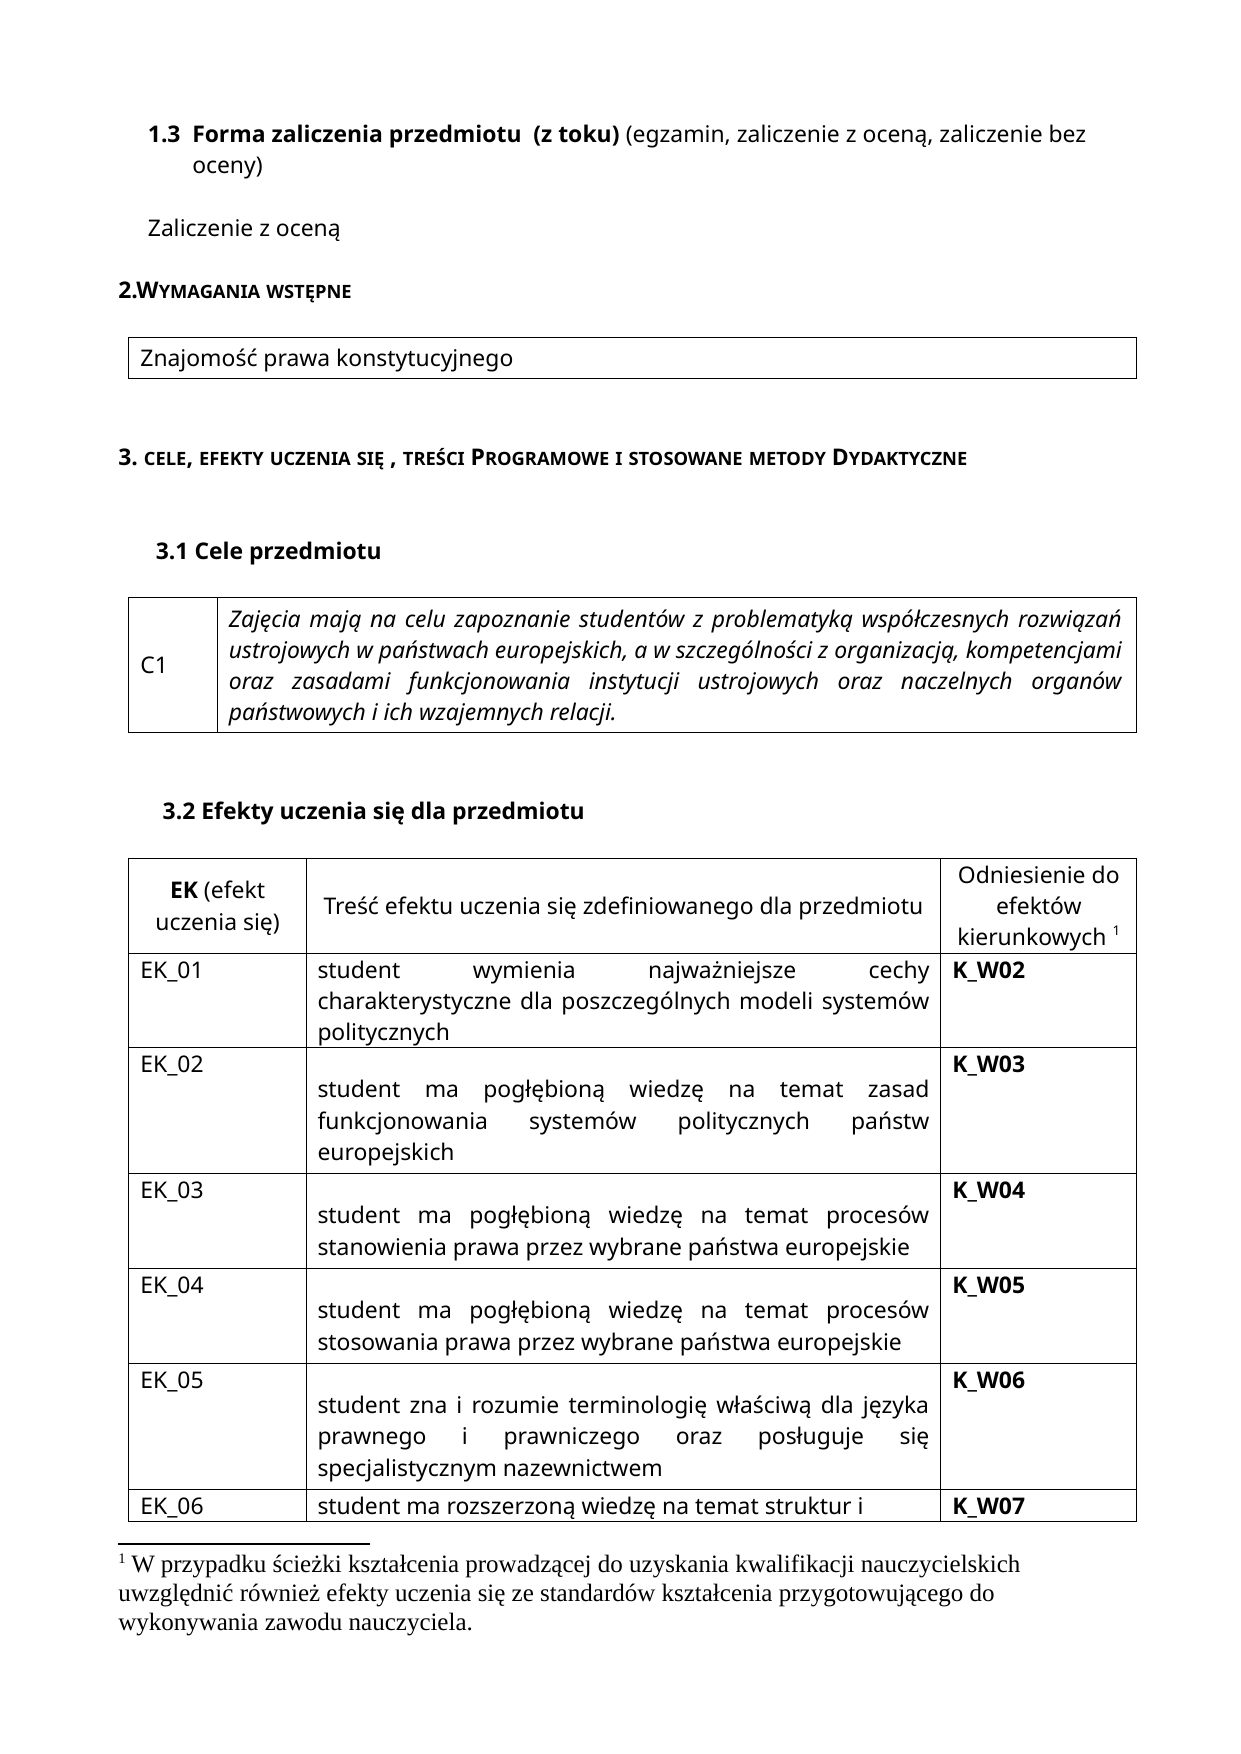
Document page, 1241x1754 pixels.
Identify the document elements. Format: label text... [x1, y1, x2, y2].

table_header C1 [129, 598, 217, 732]
table_cell EK_03 [129, 1174, 306, 1268]
table_header Odniesienie do efektów kierunkowych [941, 859, 1136, 952]
table_cell K_W02 [941, 954, 1136, 1047]
table_cell student ma pogłębioną wiedzę na temat procesów stosowania prawa przez wybrane państwa europejskie [307, 1269, 940, 1363]
table_header Znajomość prawa konstytucyjnego [129, 338, 1136, 377]
table_cell student wymienia najważniejsze cechy charakterystyczne dla poszczególnych modeli systemów politycznych [307, 954, 940, 1047]
table_cell student zna i rozumie terminologię właściwą dla języka prawnego i prawniczego oraz posługuje się specjalistycznym nazewnictwem [307, 1364, 940, 1489]
table_cell K_W05 [941, 1269, 1136, 1363]
table_header Treść efektu uczenia się zdefiniowanego dla przedmiotu [307, 859, 940, 952]
table_cell EK_06 [129, 1490, 306, 1521]
table_cell EK_04 [129, 1269, 306, 1363]
table_header EK (efekt uczenia się) [129, 859, 306, 952]
text 1.3 Forma zaliczenia przedmiotu (z toku) (egzamin, zaliczenie z oceną, zaliczenie bez oceny) [148, 118, 1122, 181]
table_cell EK_05 [129, 1364, 306, 1489]
table_cell student ma pogłębioną wiedzę na temat procesów stanowienia prawa przez wybrane państwa europejskie [307, 1174, 940, 1268]
table_cell EK_02 [129, 1048, 306, 1173]
text 3.1 Cele przedmiotu [156, 535, 1122, 566]
table_cell K_W04 [941, 1174, 1136, 1268]
text Zaliczenie z oceną [148, 212, 1122, 243]
table_cell student ma pogłębioną wiedzę na temat zasad funkcjonowania systemów politycznych państw europejskich [307, 1048, 940, 1173]
text 2.Wymagania wstępne [118, 274, 1122, 306]
table_header Zajęcia mają na celu zapoznanie studentów z problematyką współczesnych rozwiązań ustrojowych w państwach europejskich, a w szczególności z organizacją, kompetencjami oraz zasadami funkcjonowania instytucji ustrojowych oraz naczelnych organów państwowych i ich wzajemnych relacji. [218, 598, 1136, 732]
table_cell K_W07 [941, 1490, 1136, 1521]
table_cell K_W03 [941, 1048, 1136, 1173]
text 3.2 Efekty uczenia się dla przedmiotu [162, 795, 1122, 826]
text 3. cele, efekty uczenia się , treści Programowe i stosowane metody Dydaktyczne [118, 441, 1122, 472]
table_cell EK_01 [129, 954, 306, 1047]
table_cell K_W06 [941, 1364, 1136, 1489]
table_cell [307, 1490, 940, 1521]
